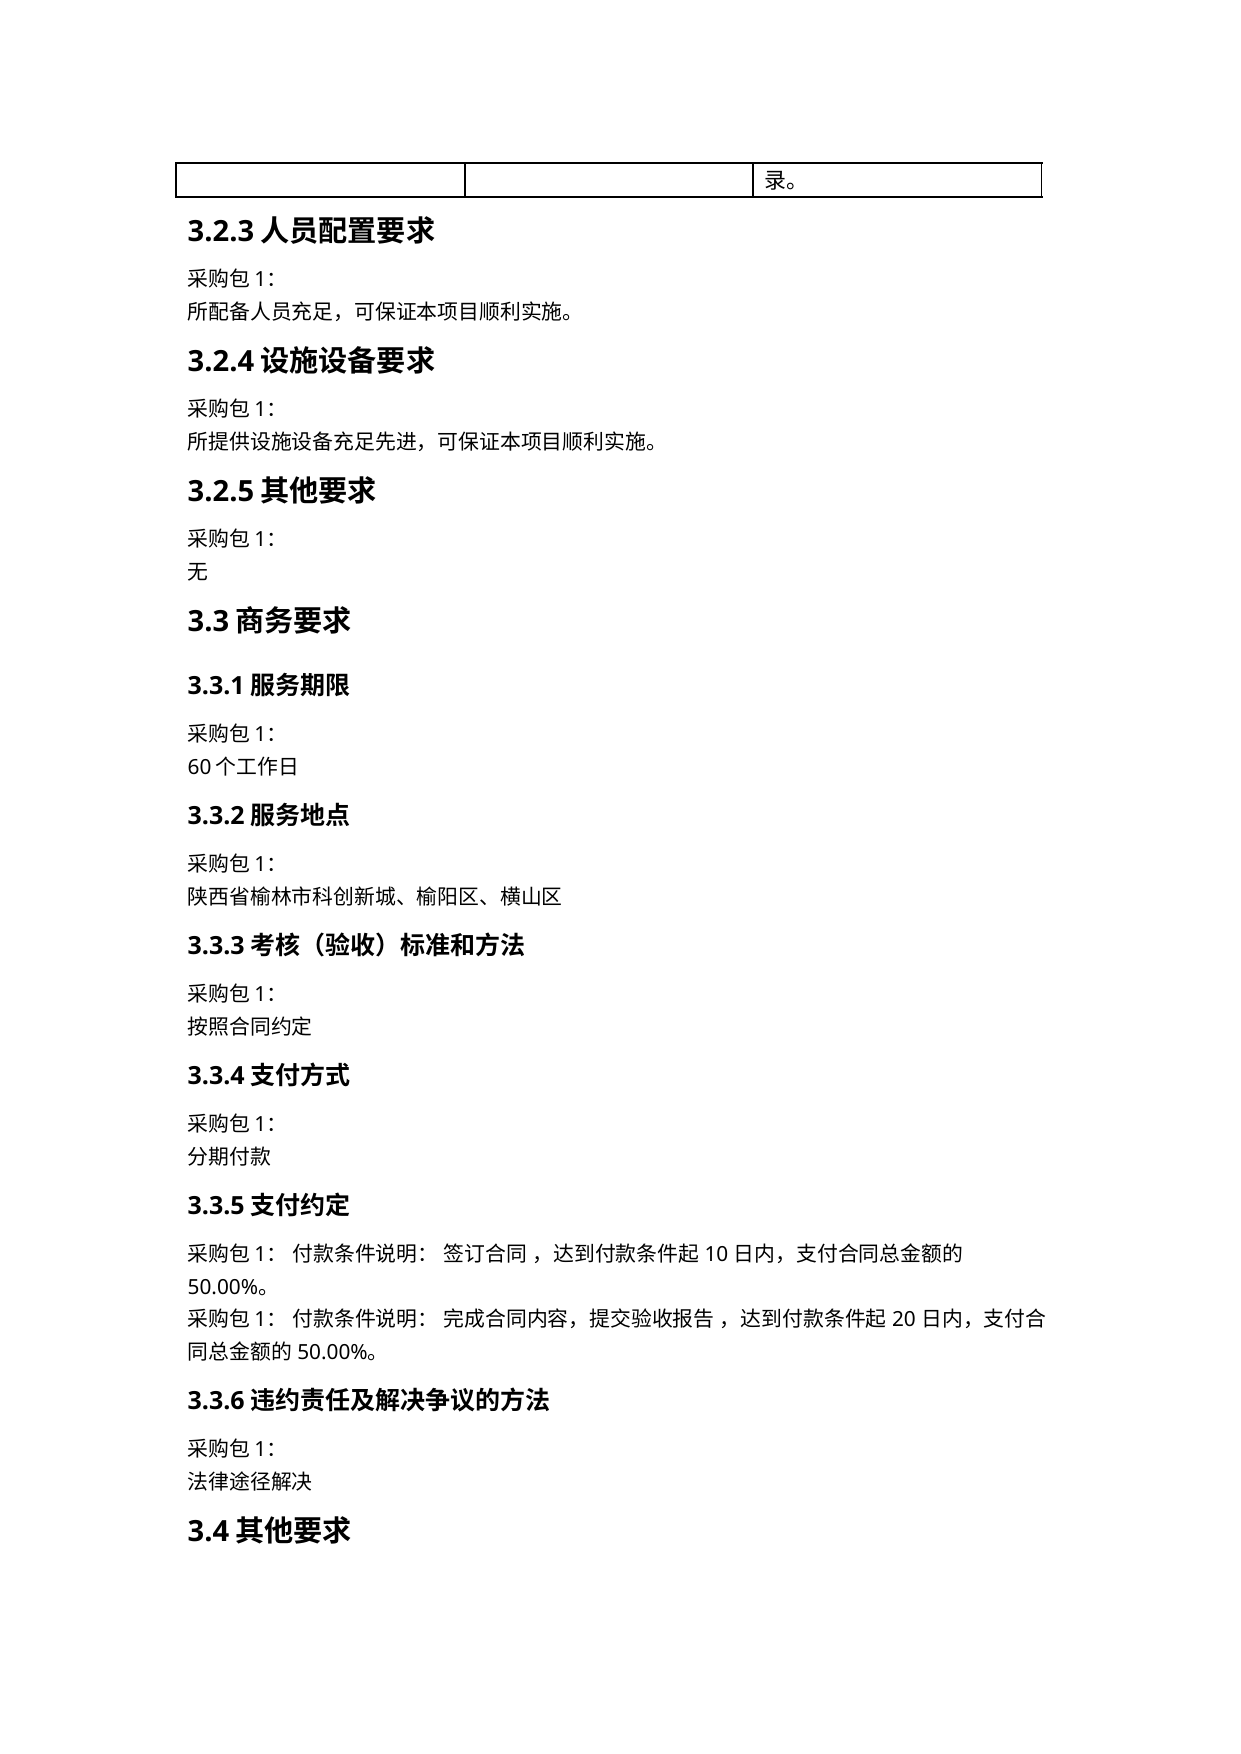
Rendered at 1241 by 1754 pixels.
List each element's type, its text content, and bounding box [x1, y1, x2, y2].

text 所配备人员充足，可保证本项目顺利实施。 [187, 295, 1053, 328]
text 法律途径解决 [187, 1465, 1053, 1498]
text 陕西省榆林市科创新城、榆阳区、横山区 [187, 880, 1053, 913]
text 采购包1： 付款条件说明： 完成合同内容，提交验收报告 ，达到付款条件起 20 日内，支付合同总金额的 50.00%。 [187, 1303, 1053, 1368]
text 采购包1： [187, 848, 1053, 880]
text 采购包1： [187, 978, 1053, 1010]
text 60个工作日 [187, 750, 1053, 783]
text 3.3.3考核（验收）标准和方法 [187, 913, 1053, 978]
text 所提供设施设备充足先进，可保证本项目顺利实施。 [187, 425, 1053, 458]
text 3.3.1服务期限 [187, 653, 1053, 718]
table_cell 1 [177, 164, 464, 196]
text 采购包1： [187, 1108, 1053, 1140]
text 采购包1： [187, 263, 1053, 295]
text 3.2.3人员配置要求 [187, 198, 1053, 263]
table_cell [466, 164, 752, 196]
text 3.3商务要求 [187, 588, 1053, 653]
text 采购包1： [187, 718, 1053, 750]
text 3.3.5支付约定 [187, 1173, 1053, 1238]
text 3.2.4设施设备要求 [187, 328, 1053, 393]
text 3.3.4支付方式 [187, 1043, 1053, 1108]
text 3.4其他要求 [187, 1498, 1053, 1563]
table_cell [754, 164, 1041, 196]
text 分期付款 [187, 1140, 1053, 1173]
text 采购包1： 付款条件说明： 签订合同 ，达到付款条件起 10 日内，支付合同总金额的 50.00%。 [187, 1238, 1053, 1303]
text 采购包1： [187, 393, 1053, 425]
text 3.3.6违约责任及解决争议的方法 [187, 1368, 1053, 1433]
text 3.3.2服务地点 [187, 783, 1053, 848]
text 采购包1： [187, 523, 1053, 555]
text 采购包1： [187, 1433, 1053, 1465]
text 3.2.5其他要求 [187, 458, 1053, 523]
text 无 [187, 555, 1053, 588]
text 按照合同约定 [187, 1010, 1053, 1043]
